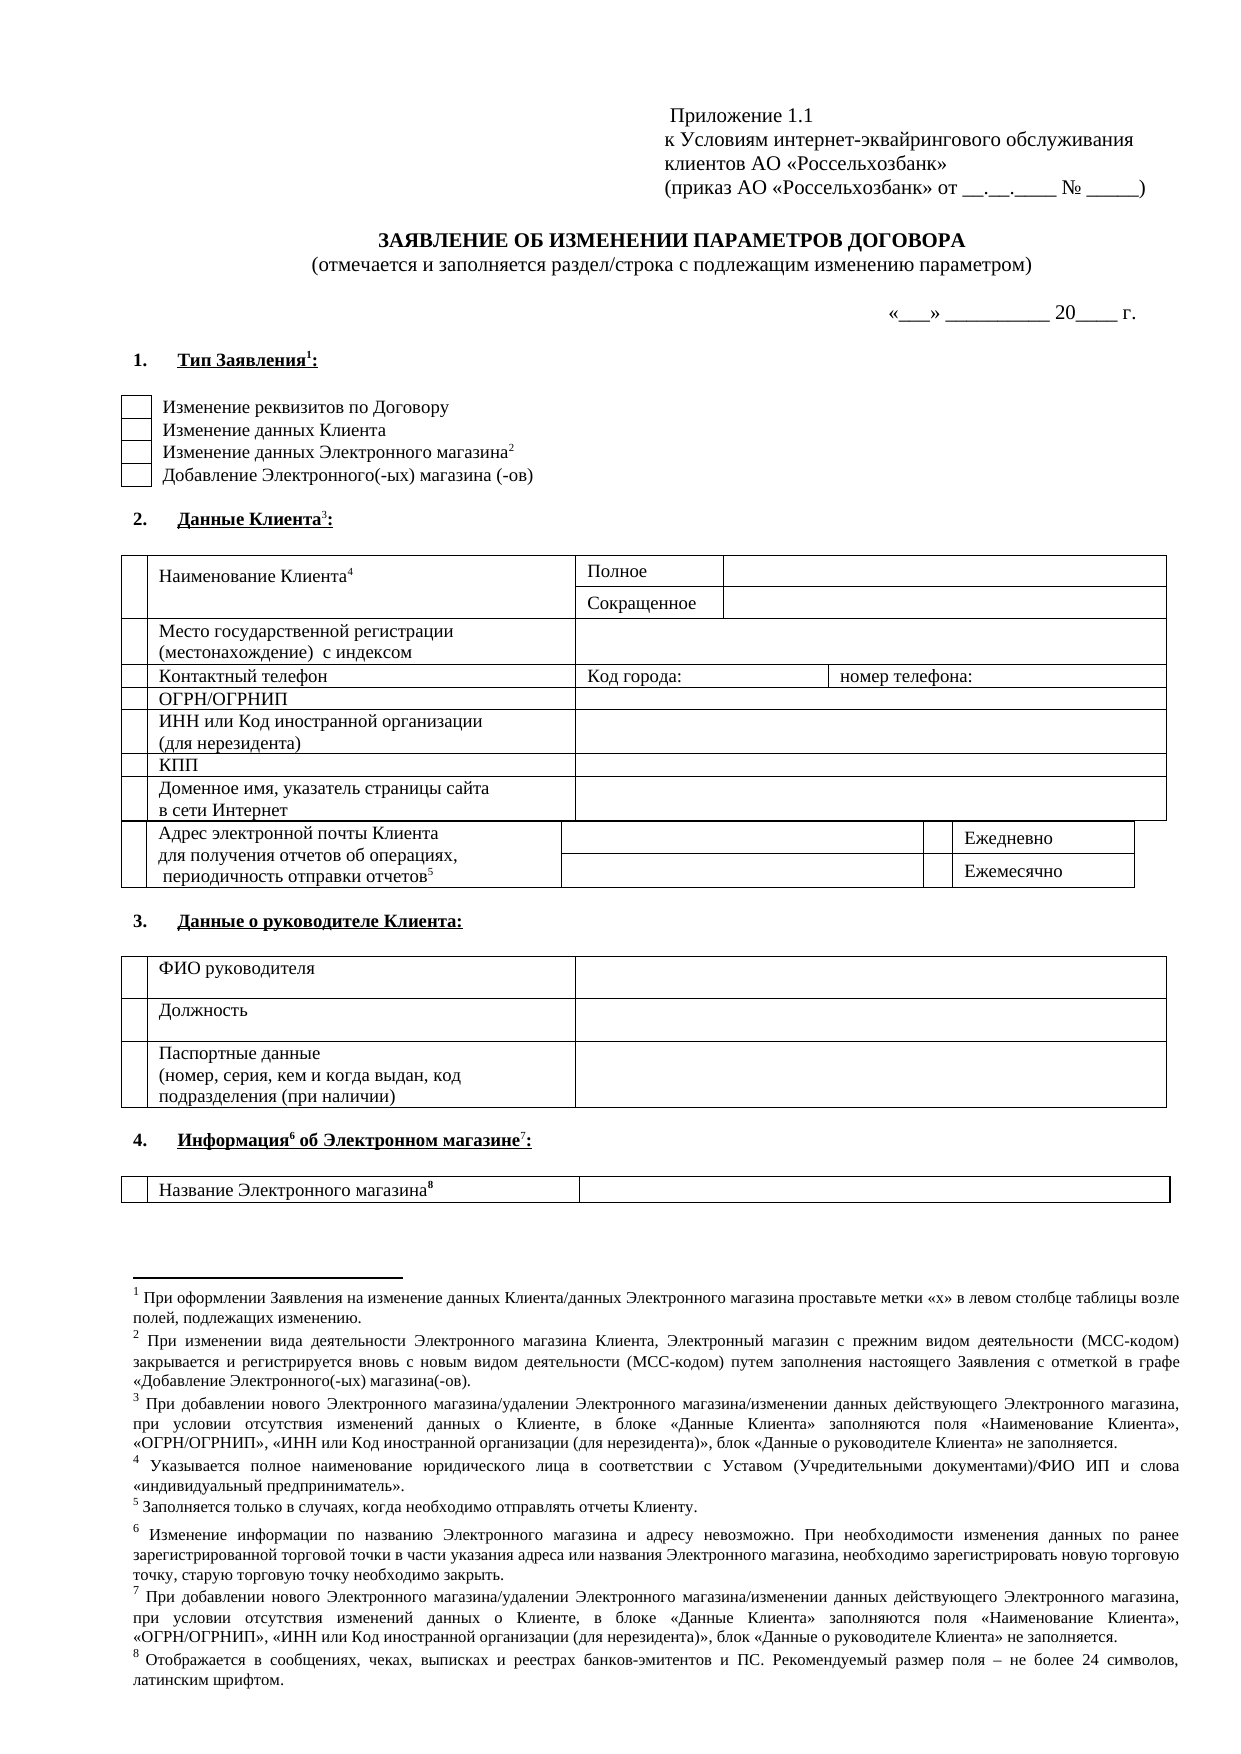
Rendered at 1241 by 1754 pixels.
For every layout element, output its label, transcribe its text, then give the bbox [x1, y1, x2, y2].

table_header [580, 1177, 1169, 1202]
text ЗАЯВЛЕНИЕ ОБ ИЗМЕНЕНИИ ПАРАМЕТРОВ ДОГОВОРА [133, 228, 1211, 252]
table_header Адрес электронной почты Клиента для получения отчетов об операциях, периодичность отправки отчетов [147, 822, 561, 887]
table_header Ежедневно [953, 822, 1134, 853]
table_cell [122, 999, 147, 1041]
table_cell Добавление Электронного(-ых) магазина (-ов) [152, 463, 1156, 486]
table_cell КПП [148, 754, 575, 776]
table_cell [122, 619, 147, 664]
table_cell [924, 854, 952, 887]
table_header [122, 1177, 147, 1202]
table_header Изменение реквизитов по Договору [152, 395, 1156, 418]
table_cell [576, 688, 1166, 709]
table_cell [122, 665, 147, 687]
table_cell [122, 1042, 147, 1107]
table_cell Должность [148, 999, 575, 1041]
text (приказ АО «Россельхозбанк» от __.__.____ № _____) [664, 175, 1211, 199]
table_cell Место государственной регистрации (местонахождение) с индексом [148, 619, 575, 664]
list Тип Заявления: [133, 349, 1211, 370]
list Данные Клиента: [133, 508, 1211, 530]
table_cell [576, 999, 1166, 1041]
table_cell [122, 777, 147, 820]
table_header Название Электронного магазина [148, 1177, 579, 1202]
table_cell Сокращенное [576, 587, 723, 618]
table_cell [122, 464, 151, 486]
table_cell [122, 688, 147, 709]
table_cell ОГРН/ОГРНИП [148, 688, 575, 709]
table_header [576, 957, 1166, 998]
table_cell [122, 441, 151, 463]
table_cell Доменное имя, указатель страницы сайта в сети Интернет [148, 777, 575, 820]
table_cell [576, 1042, 1166, 1107]
table_cell [562, 854, 923, 887]
table_header [724, 556, 1166, 586]
table_header [122, 822, 146, 887]
table_cell Ежемесячно [953, 854, 1134, 887]
table_header [562, 822, 923, 853]
table_cell Паспортные данные (номер, серия, кем и когда выдан, код подразделения (при наличии) [148, 1042, 575, 1107]
table_cell [122, 419, 151, 440]
table_cell [576, 710, 1166, 753]
table_cell [122, 710, 147, 753]
table_header [122, 396, 151, 418]
text «___» __________ 20____ г. [133, 300, 1211, 324]
list Информация об Электронном магазине: [133, 1129, 1211, 1151]
text к Условиям интернет-эквайрингового обслуживания клиентов АО «Россельхозбанк» [664, 127, 1181, 175]
text Приложение 1.1 [664, 103, 1211, 127]
table_cell [576, 619, 1166, 664]
table_cell Контактный телефон [148, 665, 575, 687]
table_cell ИНН или Код иностранной организации (для нерезидента) [148, 710, 575, 753]
text (отмечается и заполняется раздел/строка с подлежащим изменению параметром) [133, 252, 1211, 276]
table_cell [724, 587, 1166, 618]
table_cell [576, 754, 1166, 776]
table_cell Изменение данных Клиента [152, 418, 1156, 440]
table_header [122, 556, 147, 618]
table_cell [122, 754, 147, 776]
list Данные о руководителе Клиента: [133, 909, 1211, 931]
table_cell Код города: [576, 665, 828, 687]
table_header ФИО руководителя [148, 957, 575, 998]
table_header [924, 822, 952, 853]
table_cell Изменение данных Электронного магазина [152, 440, 1156, 463]
table_cell номер телефона: [829, 665, 1166, 687]
table_cell [576, 777, 1166, 820]
table_header Наименование Клиента [148, 556, 575, 618]
table_header [122, 957, 147, 998]
table_header Полное [576, 556, 723, 586]
